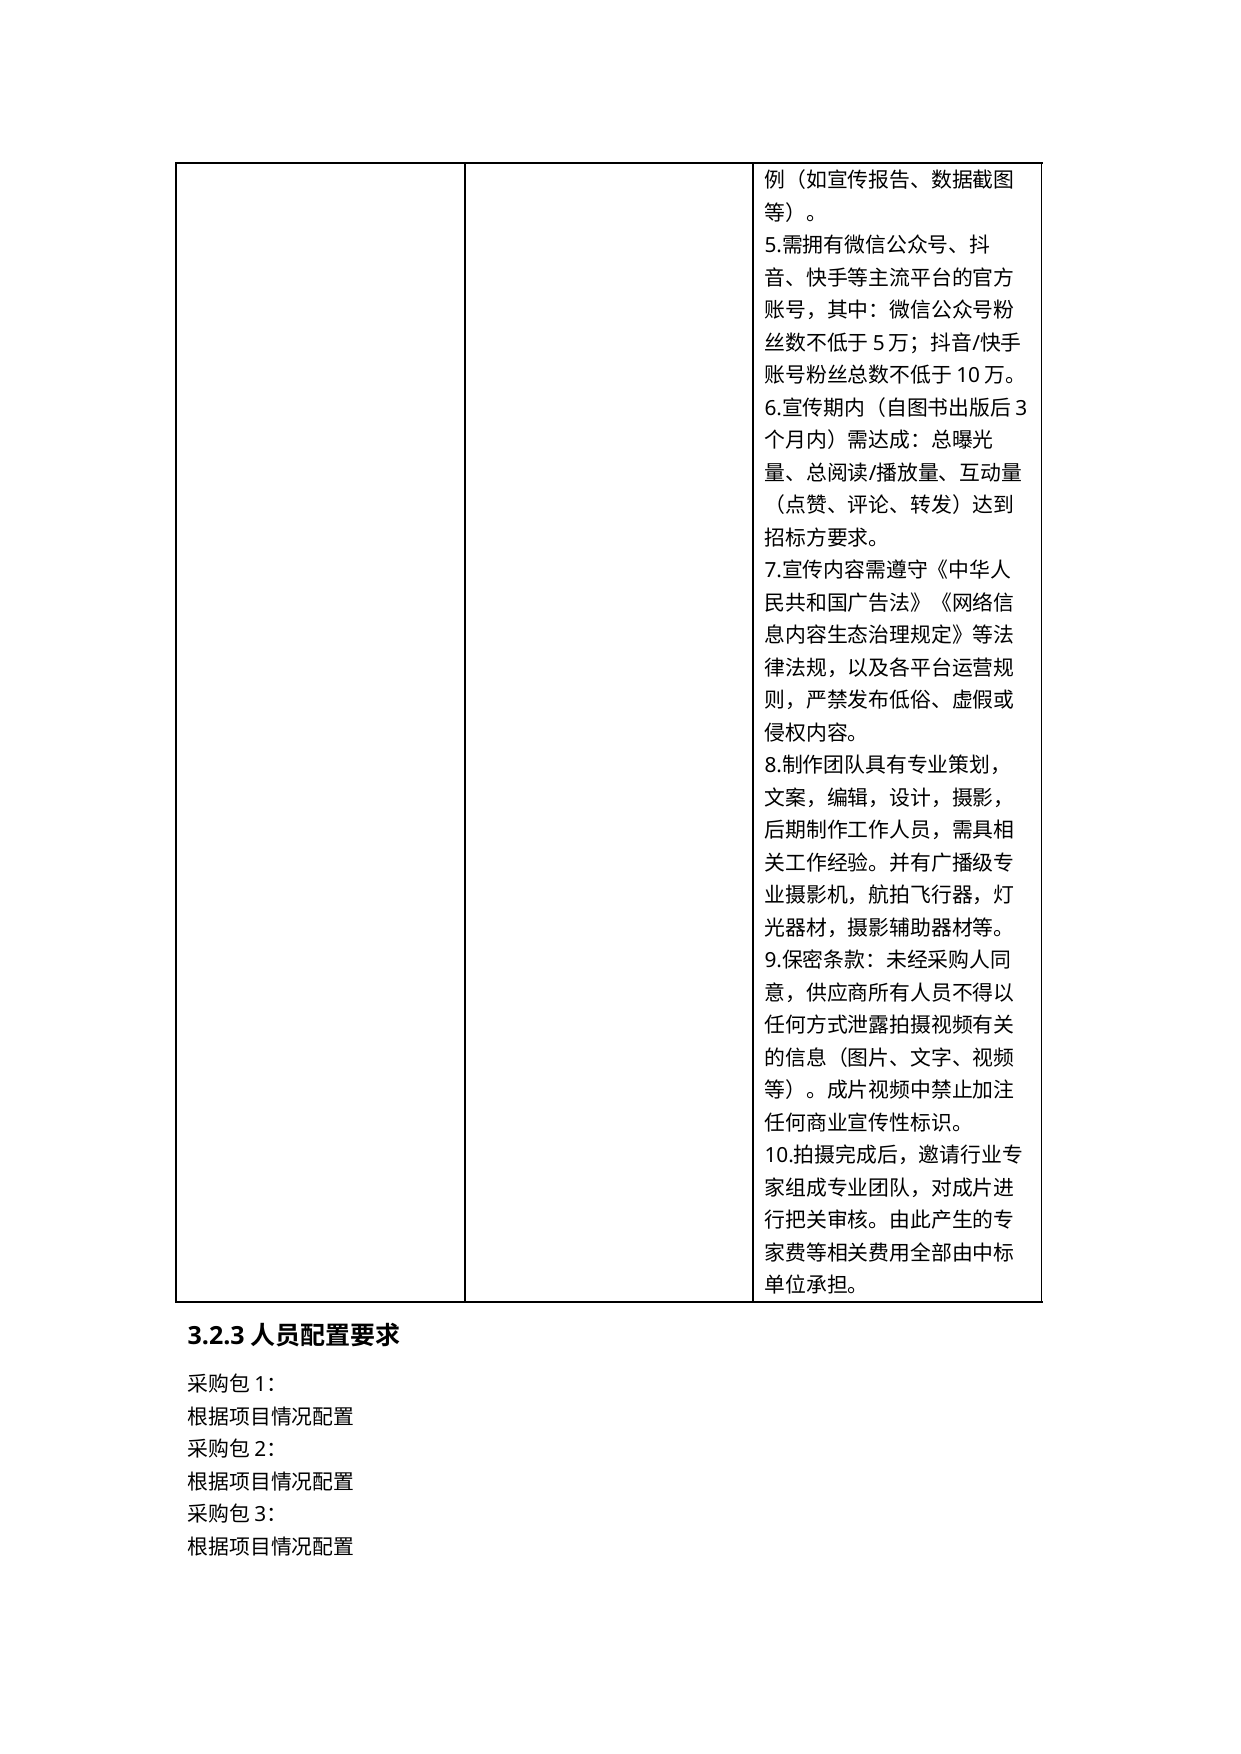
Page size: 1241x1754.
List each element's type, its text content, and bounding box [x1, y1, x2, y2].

text 采购包3： [187, 1498, 1053, 1530]
text 根据项目情况配置 [187, 1530, 1053, 1563]
text 采购包1： [187, 1368, 1053, 1400]
text 3.2.3人员配置要求 [187, 1303, 1053, 1368]
table_cell 1 [177, 164, 464, 1301]
table_cell [466, 164, 752, 1301]
text 采购包2： [187, 1433, 1053, 1465]
text 根据项目情况配置 [187, 1465, 1053, 1498]
text 根据项目情况配置 [187, 1400, 1053, 1433]
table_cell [754, 164, 1041, 1301]
